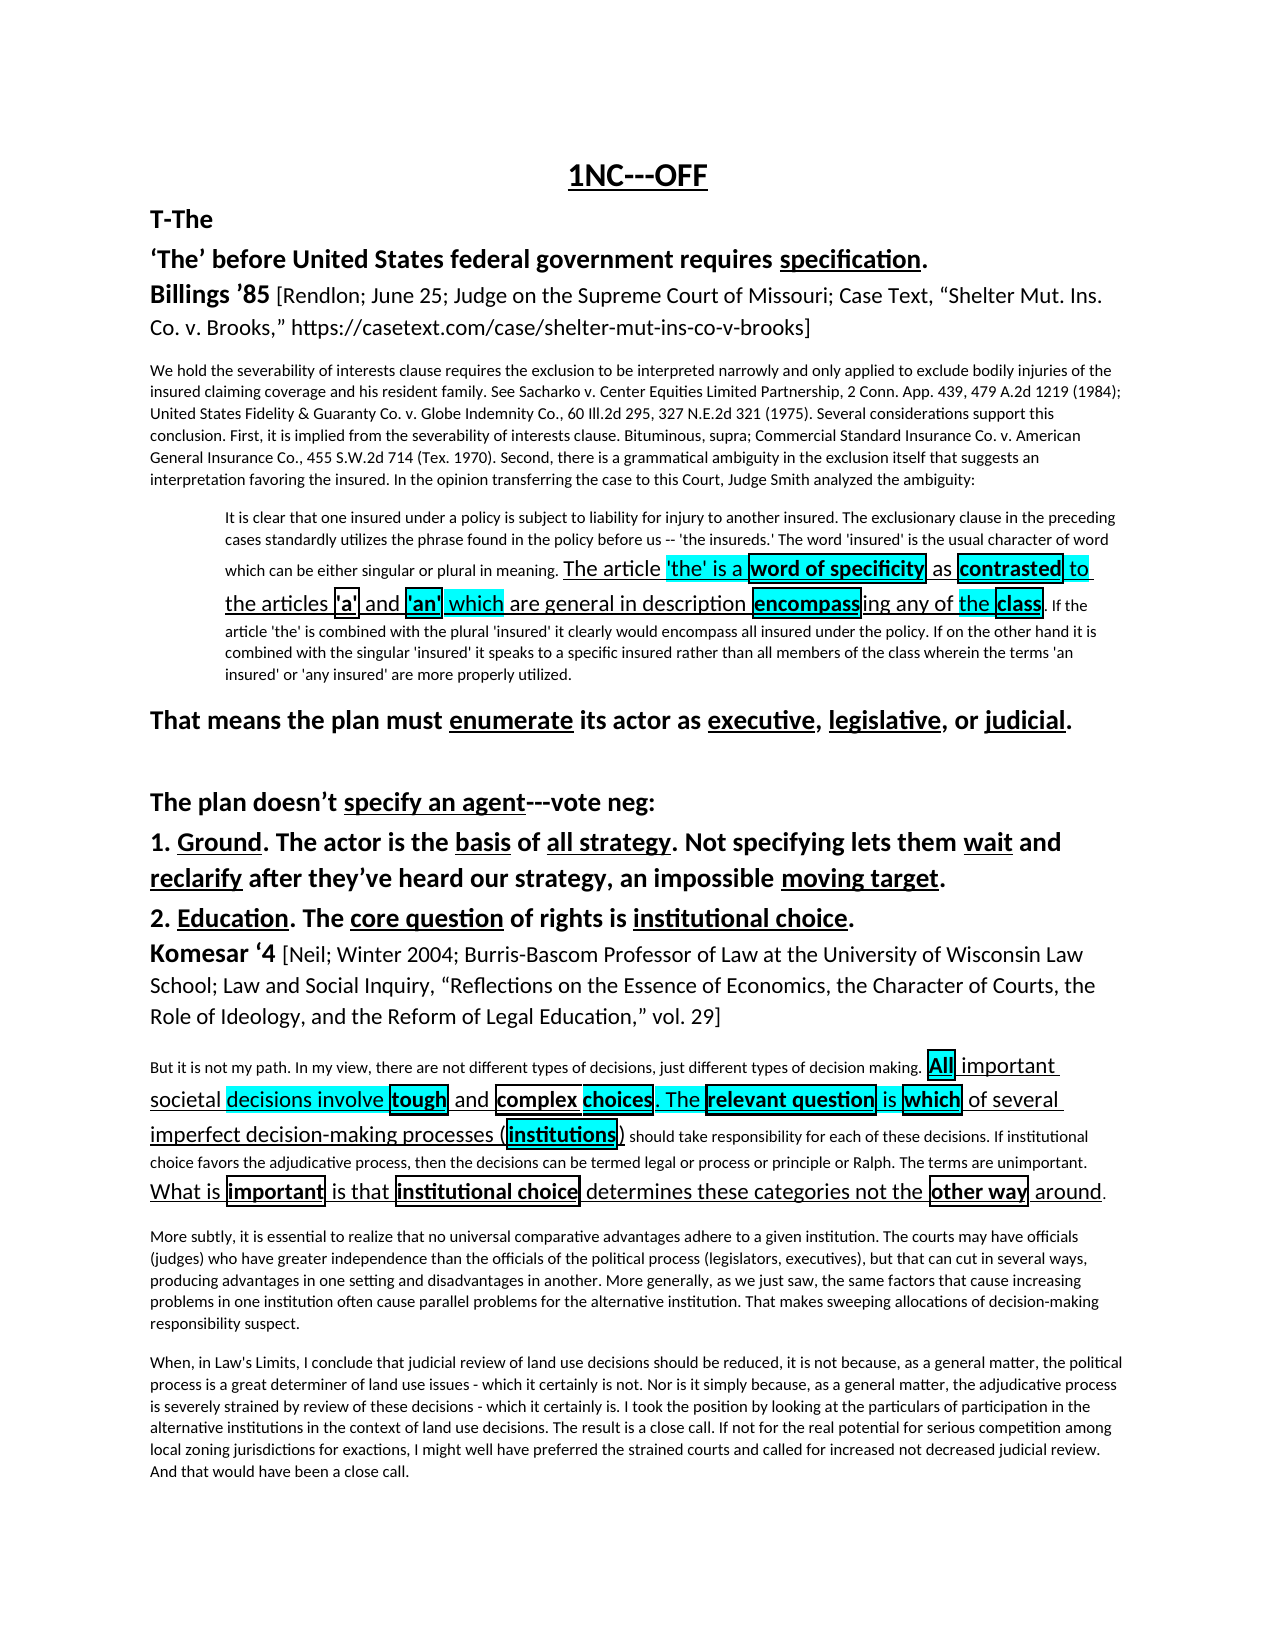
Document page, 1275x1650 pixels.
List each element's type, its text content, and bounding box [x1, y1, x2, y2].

subtitle 2. Education. The core question of rights is institutional choice. [150, 901, 1125, 934]
text Komesar ‘4 [Neil; Winter 2004; Burris-Bascom Professor of Law at the University of Wisconsin Law School; Law and Social Inquiry, “Reflections on the Essence of Economics, the Character of Courts, the Role of Ideology, and the Reform of Legal Education,” vol. 29] [150, 936, 1125, 1030]
subtitle 1. Ground. The actor is the basis of all strategy. Not specifying lets them wait and reclarify after they’ve heard our strategy, an impossible moving target. [150, 825, 1125, 894]
subtitle That means the plan must enumerate its actor as executive, legislative, or judicial. [150, 703, 1125, 736]
text We hold the severability of interests clause requires the exclusion to be interpreted narrowly and only applied to exclude bodily injuries of the insured claiming coverage and his resident family. See Sacharko v. Center Equities Limited Partnership, 2 Conn. App. 439, 479 A.2d 1219 (1984); United States Fidelity & Guaranty Co. v. Globe Indemnity Co., 60 Ill.2d 295, 327 N.E.2d 321 (1975). Several considerations support this conclusion. First, it is implied from the severability of interests clause. Bituminous, supra; Commercial Standard Insurance Co. v. American General Insurance Co., 455 S.W.2d 714 (Tex. 1970). Second, there is a grammatical ambiguity in the exclusion itself that suggests an interpretation favoring the insured. In the opinion transferring the case to this Court, Judge Smith analyzed the ambiguity: [150, 360, 1125, 489]
subtitle The plan doesn’t specify an agent---vote neg: [150, 786, 1125, 819]
subtitle T-The [150, 202, 1125, 235]
text But it is not my path. In my view, there are not different types of decisions, just different types of decision making. All important societal decisions involve tough and complex choices. The relevant question is which of several imperfect decision-making processes (institutions) should take responsibility for each of these decisions. If institutional choice favors the adjudicative process, then the decisions can be termed legal or process or principle or Ralph. The terms are unimportant. What is important is that institutional choice determines these categories not the other way around. [150, 1049, 1125, 1207]
text More subtly, it is essential to realize that no universal comparative advantages adhere to a given institution. The courts may have officials (judges) who have greater independence than the officials of the political process (legislators, executives), but that can cut in several ways, producing advantages in one setting and disadvantages in another. More generally, as we just saw, the same factors that cause increasing problems in one institution often cause parallel problems for the alternative institution. That makes sweeping allocations of decision-making responsibility suspect. [150, 1226, 1125, 1334]
text Billings ’85 [Rendlon; June 25; Judge on the Supreme Court of Missouri; Case Text, “Shelter Mut. Ins. Co. v. Brooks,” https://casetext.com/case/shelter-mut-ins-co-v-brooks] [150, 278, 1125, 341]
subtitle ‘The’ before United States federal government requires specification. [150, 242, 1125, 275]
text It is clear that one insured under a policy is subject to liability for injury to another insured. The exclusionary clause in the preceding cases standardly utilizes the phrase found in the policy before us -- 'the insureds.' The word 'insured' is the usual character of word which can be either singular or plural in meaning. The article 'the' is a word of specificity as contrasted to the articles 'a' and 'an' which are general in description encompassing any of the class. If the article 'the' is combined with the plural 'insured' it clearly would encompass all insured under the policy. If on the other hand it is combined with the singular 'insured' it speaks to a specific insured rather than all members of the class wherein the terms 'an insured' or 'any insured' are more properly utilized. [225, 508, 1125, 685]
subtitle 1NC---OFF [150, 154, 1125, 195]
text When, in Law's Limits, I conclude that judicial review of land use decisions should be reduced, it is not because, as a general matter, the political process is a great determiner of land use issues - which it certainly is not. Nor is it simply because, as a general matter, the adjudicative process is severely strained by review of these decisions - which it certainly is. I took the position by looking at the particulars of participation in the alternative institutions in the context of land use decisions. The result is a close call. If not for the real potential for serious competition among local zoning jurisdictions for exactions, I might well have preferred the strained courts and called for increased not decreased judicial review. And that would have been a close call. [150, 1352, 1125, 1482]
